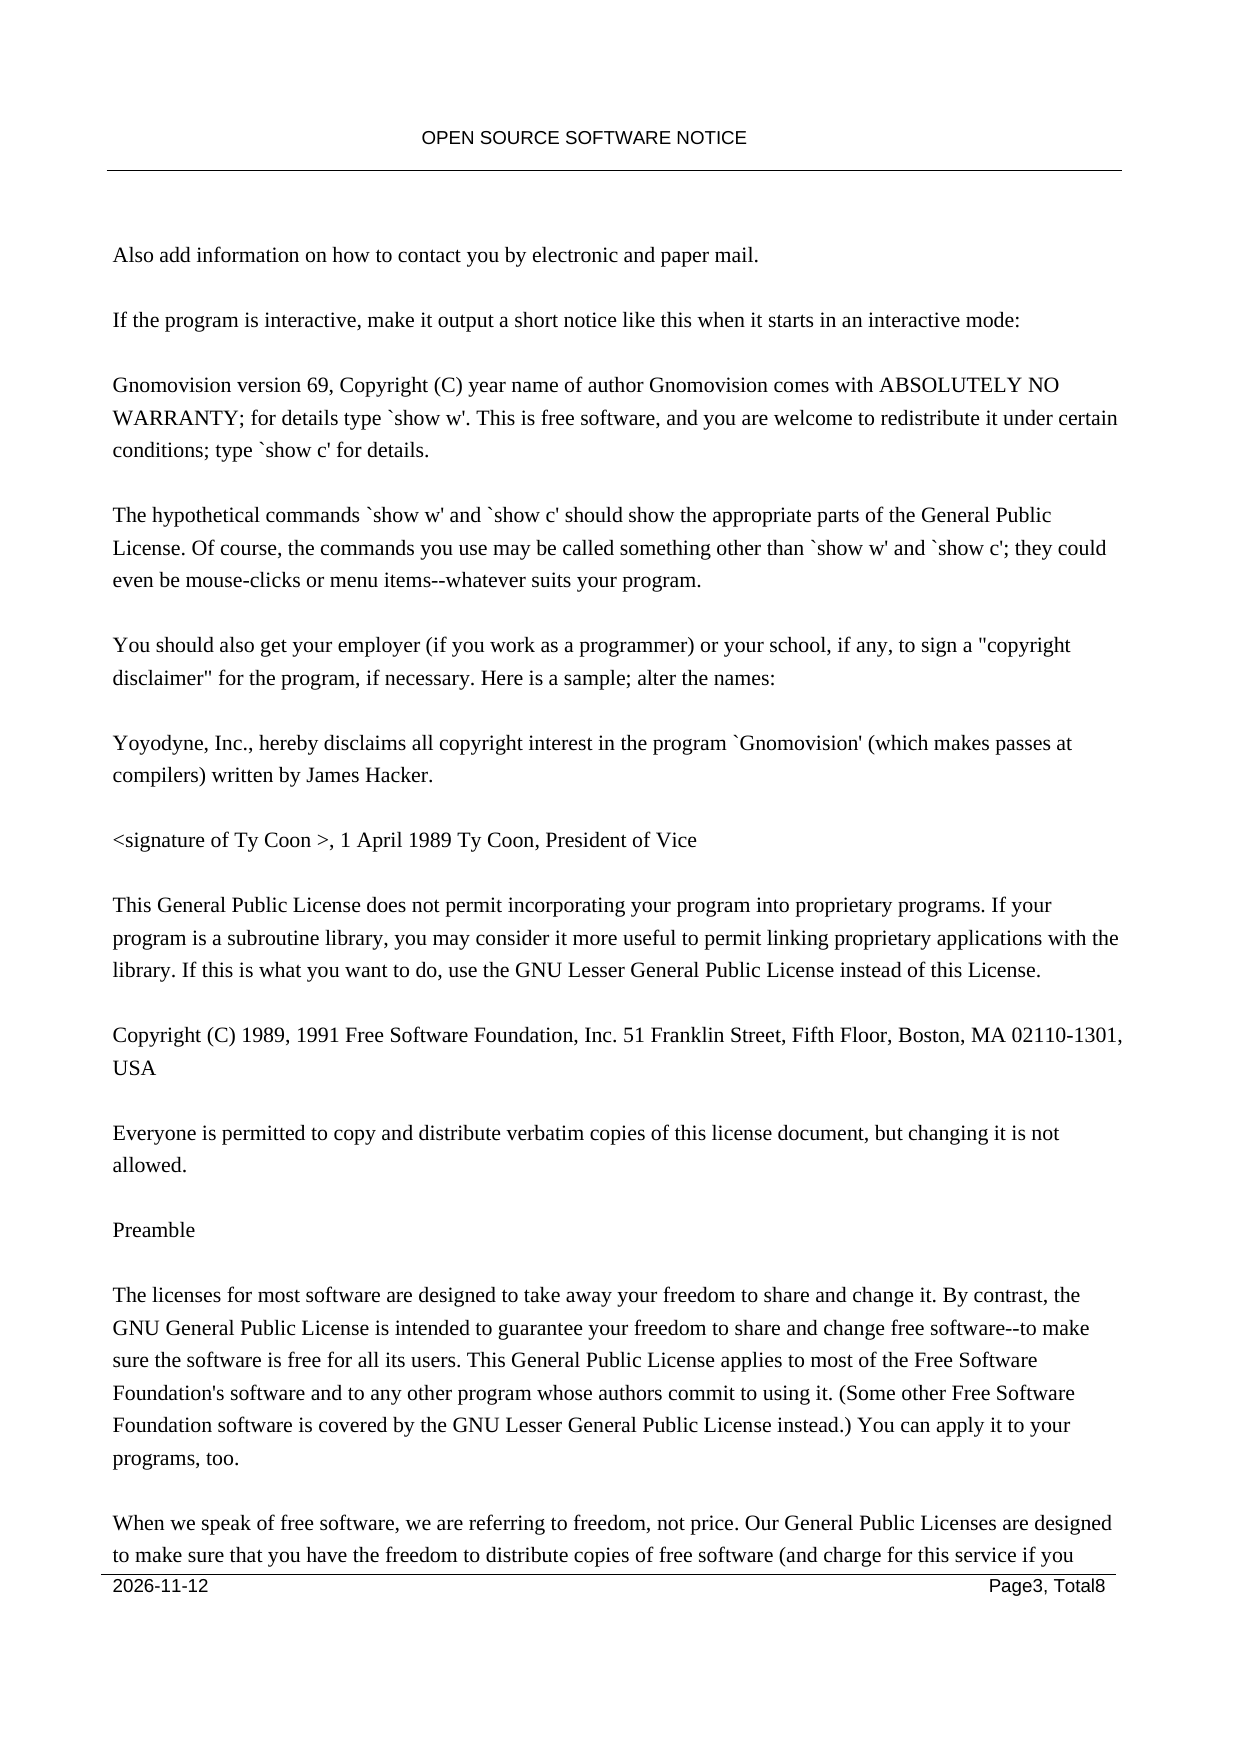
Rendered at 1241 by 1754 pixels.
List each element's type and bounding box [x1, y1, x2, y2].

text [112, 206, 1128, 1571]
